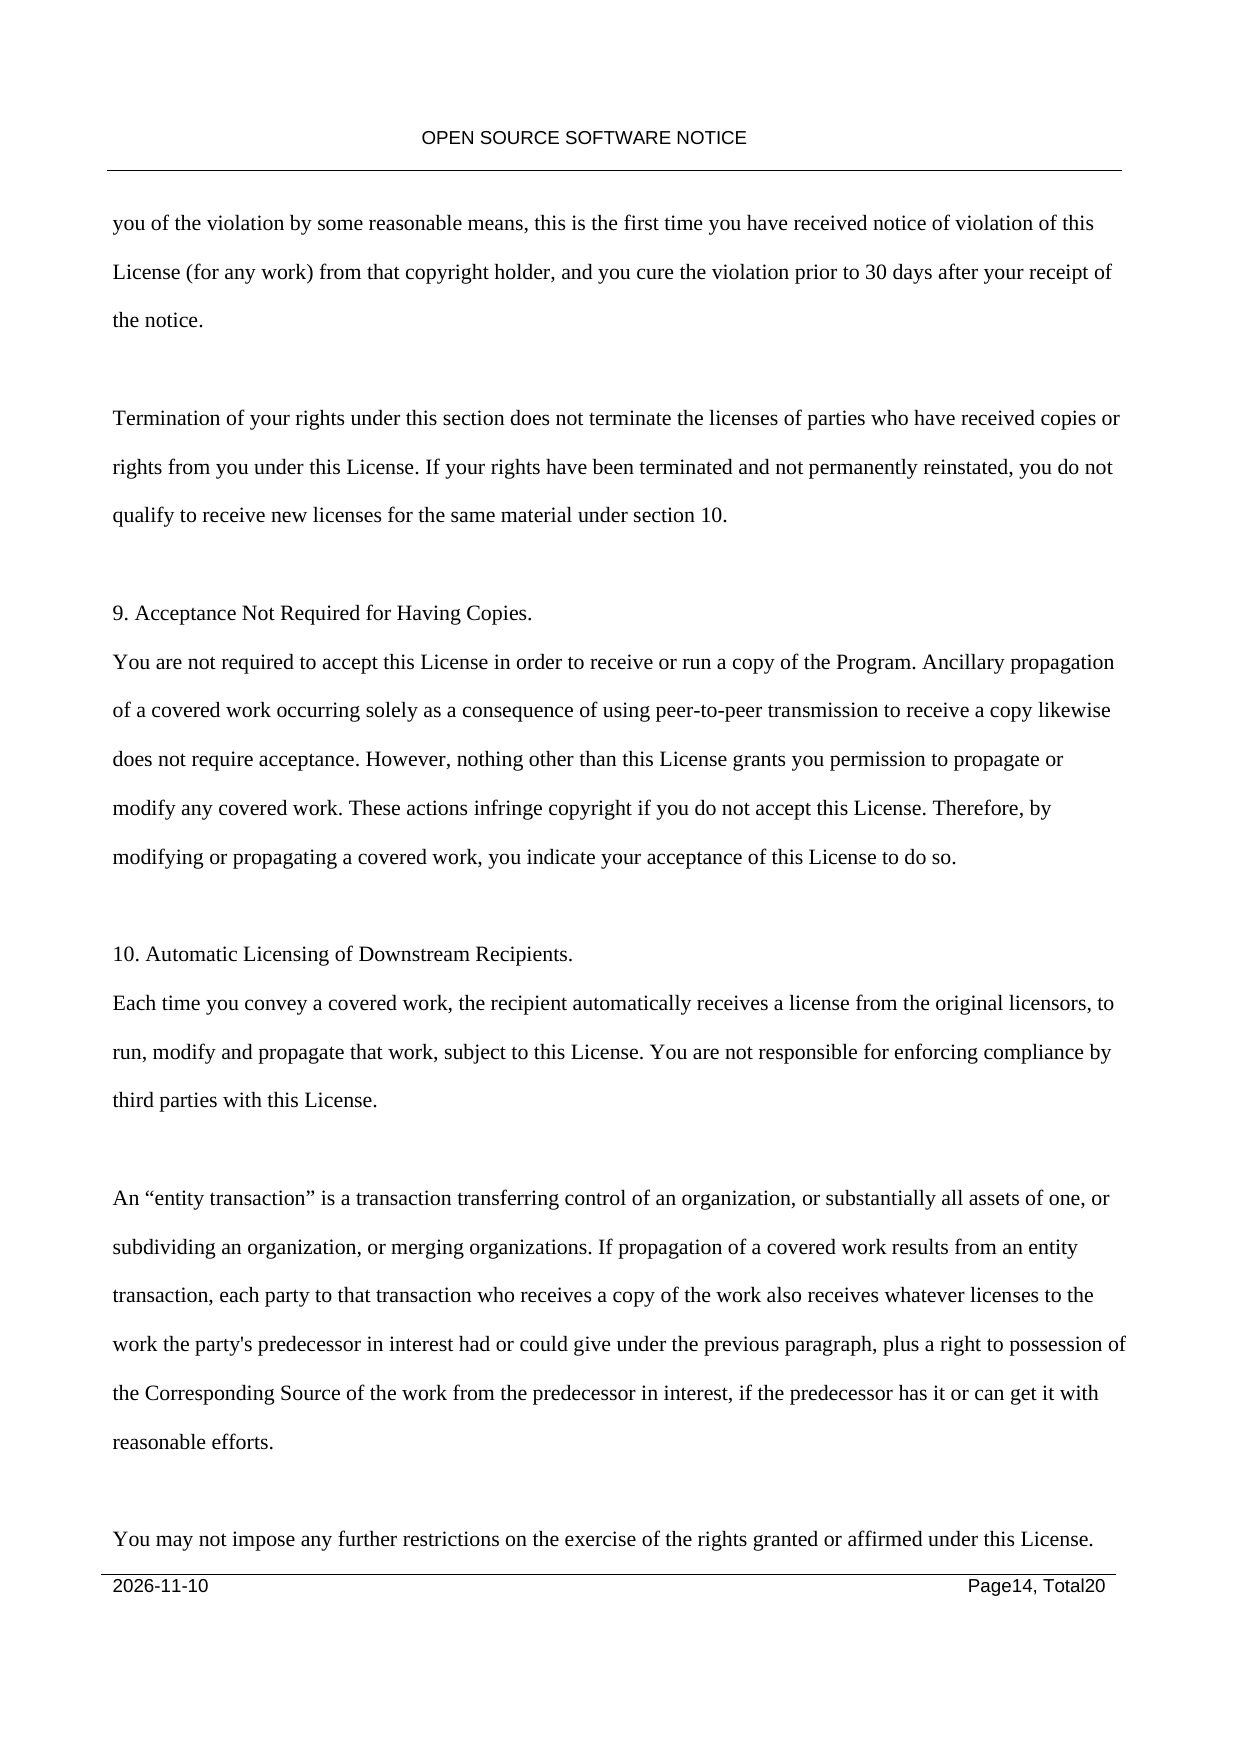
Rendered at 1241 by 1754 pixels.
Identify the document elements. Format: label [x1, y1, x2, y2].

text [112, 206, 1128, 1555]
